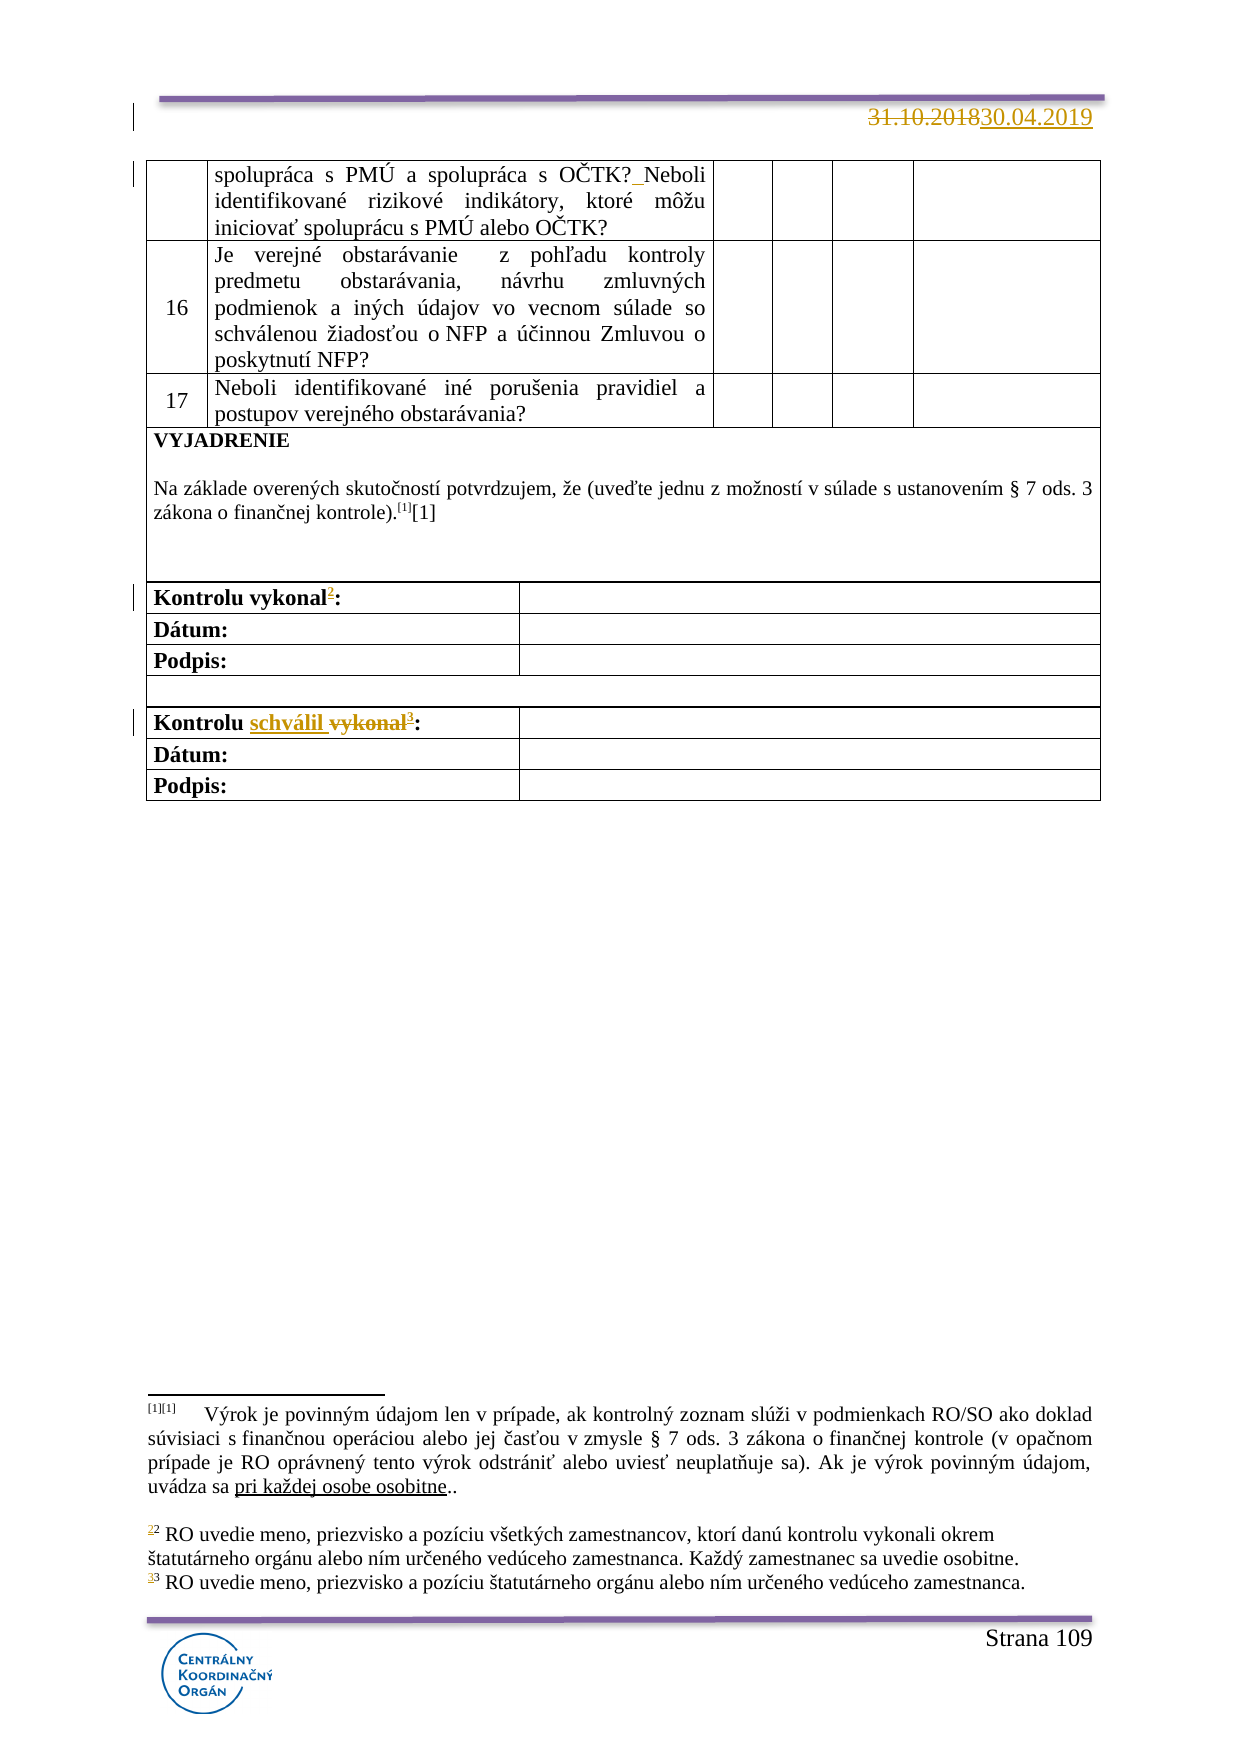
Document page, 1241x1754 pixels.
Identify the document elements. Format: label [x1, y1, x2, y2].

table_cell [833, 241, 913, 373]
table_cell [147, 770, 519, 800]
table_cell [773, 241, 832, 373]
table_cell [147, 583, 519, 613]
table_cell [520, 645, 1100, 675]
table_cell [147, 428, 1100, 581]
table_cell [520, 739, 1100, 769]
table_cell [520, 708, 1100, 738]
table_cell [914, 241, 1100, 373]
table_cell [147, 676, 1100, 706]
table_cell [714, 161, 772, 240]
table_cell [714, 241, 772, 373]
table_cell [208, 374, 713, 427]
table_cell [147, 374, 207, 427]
picture [159, 1631, 272, 1713]
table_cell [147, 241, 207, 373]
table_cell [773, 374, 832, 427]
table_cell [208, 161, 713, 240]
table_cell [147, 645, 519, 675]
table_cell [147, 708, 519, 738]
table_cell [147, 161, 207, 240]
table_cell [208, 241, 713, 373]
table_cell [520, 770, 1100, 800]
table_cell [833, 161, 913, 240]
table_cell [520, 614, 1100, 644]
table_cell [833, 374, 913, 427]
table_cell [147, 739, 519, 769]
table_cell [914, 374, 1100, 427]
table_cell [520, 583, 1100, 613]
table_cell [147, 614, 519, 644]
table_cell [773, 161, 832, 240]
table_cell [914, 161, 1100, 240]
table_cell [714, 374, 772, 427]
